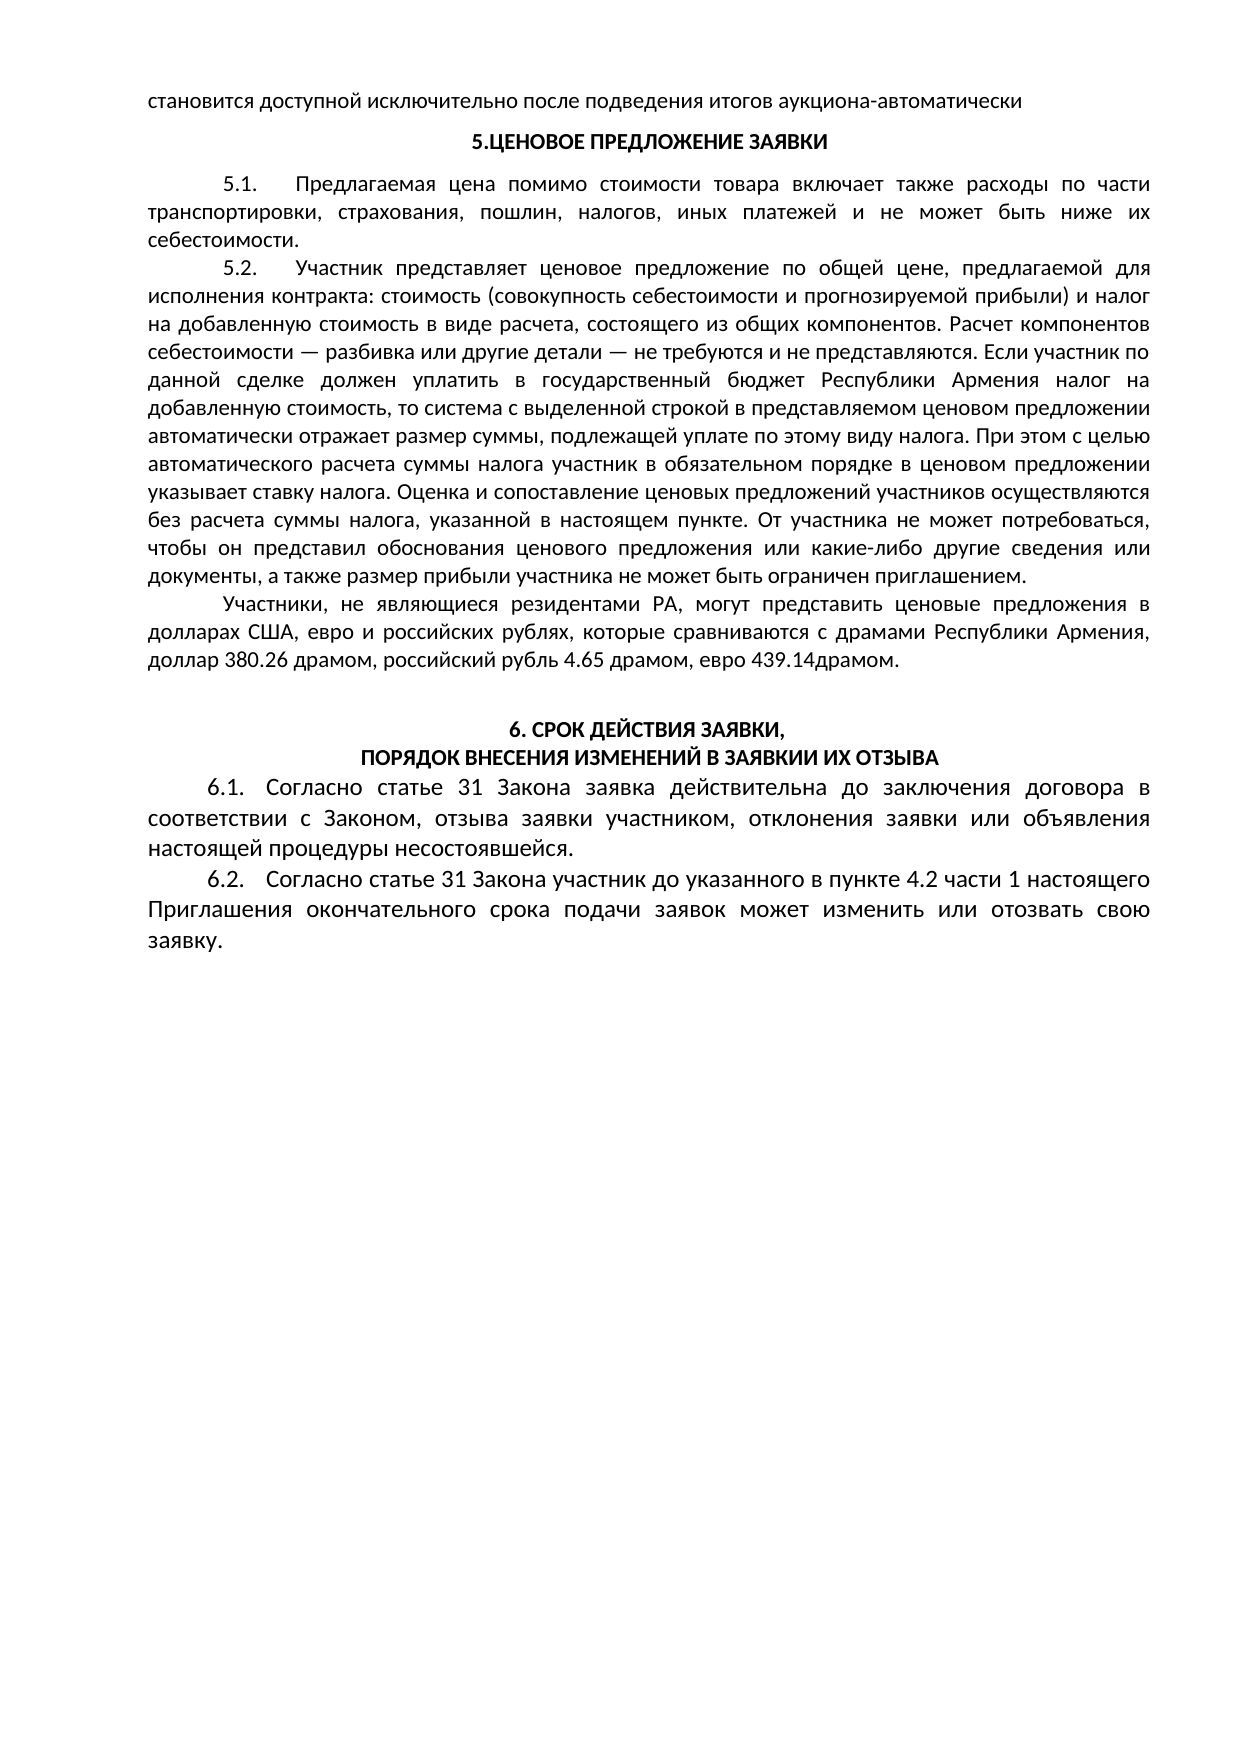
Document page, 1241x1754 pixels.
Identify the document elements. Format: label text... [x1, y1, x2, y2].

text 5.2. Участник представляет ценовое предложение по общей цене, предлагаемой для исполнения контракта: стоимость (совокупность себестоимости и прогнозируемой прибыли) и налог на добавленную стоимость в виде расчета, состоящего из общих компонентов. Расчет компонентов себестоимости — разбивка или другие детали — не требуются и не представляются. Если участник по данной сделке должен уплатить в государственный бюджет Республики Армения налог на добавленную стоимость, то система с выделенной строкой в представляемом ценовом предложении автоматически отражает размер суммы, подлежащей уплате по этому виду налога. При этом с целью автоматического расчета суммы налога участник в обязательном порядке в ценовом предложении указывает ставку налога. Оценка и сопоставление ценовых предложений участников осуществляются без расчета суммы налога, указанной в настоящем пункте. От участника не может потребоваться, чтобы он представил обоснования ценового предложения или какие-либо другие сведения или документы, а также размер прибыли участника не может быть ограничен приглашением. [148, 253, 1152, 589]
text 6.1. Согласно статье 31 Закона заявка действительна до заключения договора в соответствии с Законом, отзыва заявки участником, отклонения заявки или объявления настоящей процедуры несостоявшейся. [148, 771, 1152, 863]
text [148, 86, 1152, 114]
text 6.2. Согласно статье 31 Закона участник до указанного в пункте 4.2 части 1 настоящего Приглашения окончательного срока подачи заявок может изменить или отозвать свою заявку. [148, 863, 1152, 954]
text 5.ЦЕНОВОЕ ПРЕДЛОЖЕНИЕ ЗАЯВКИ [148, 127, 1152, 155]
text 6. СРОК ДЕЙСТВИЯ ЗАЯВКИ, ПОРЯДОК ВНЕСЕНИЯ ИЗМЕНЕНИЙ В ЗАЯВКИИ ИХ ОТЗЫВА [207, 715, 1093, 771]
text 5.1. Предлагаемая цена помимо стоимости товара включает также расходы по части транспортировки, страхования, пошлин, налогов, иных платежей и не может быть ниже их себестоимости. [148, 169, 1152, 253]
text Участники, не являющиеся резидентами РА, могут представить ценовые предложения в долларах США, евро и российских рублях, которые сравниваются с драмами Республики Армения, доллар 380.26 драмом, российский рубль 4.65 драмом, евро 439.14драмом. [148, 589, 1152, 673]
